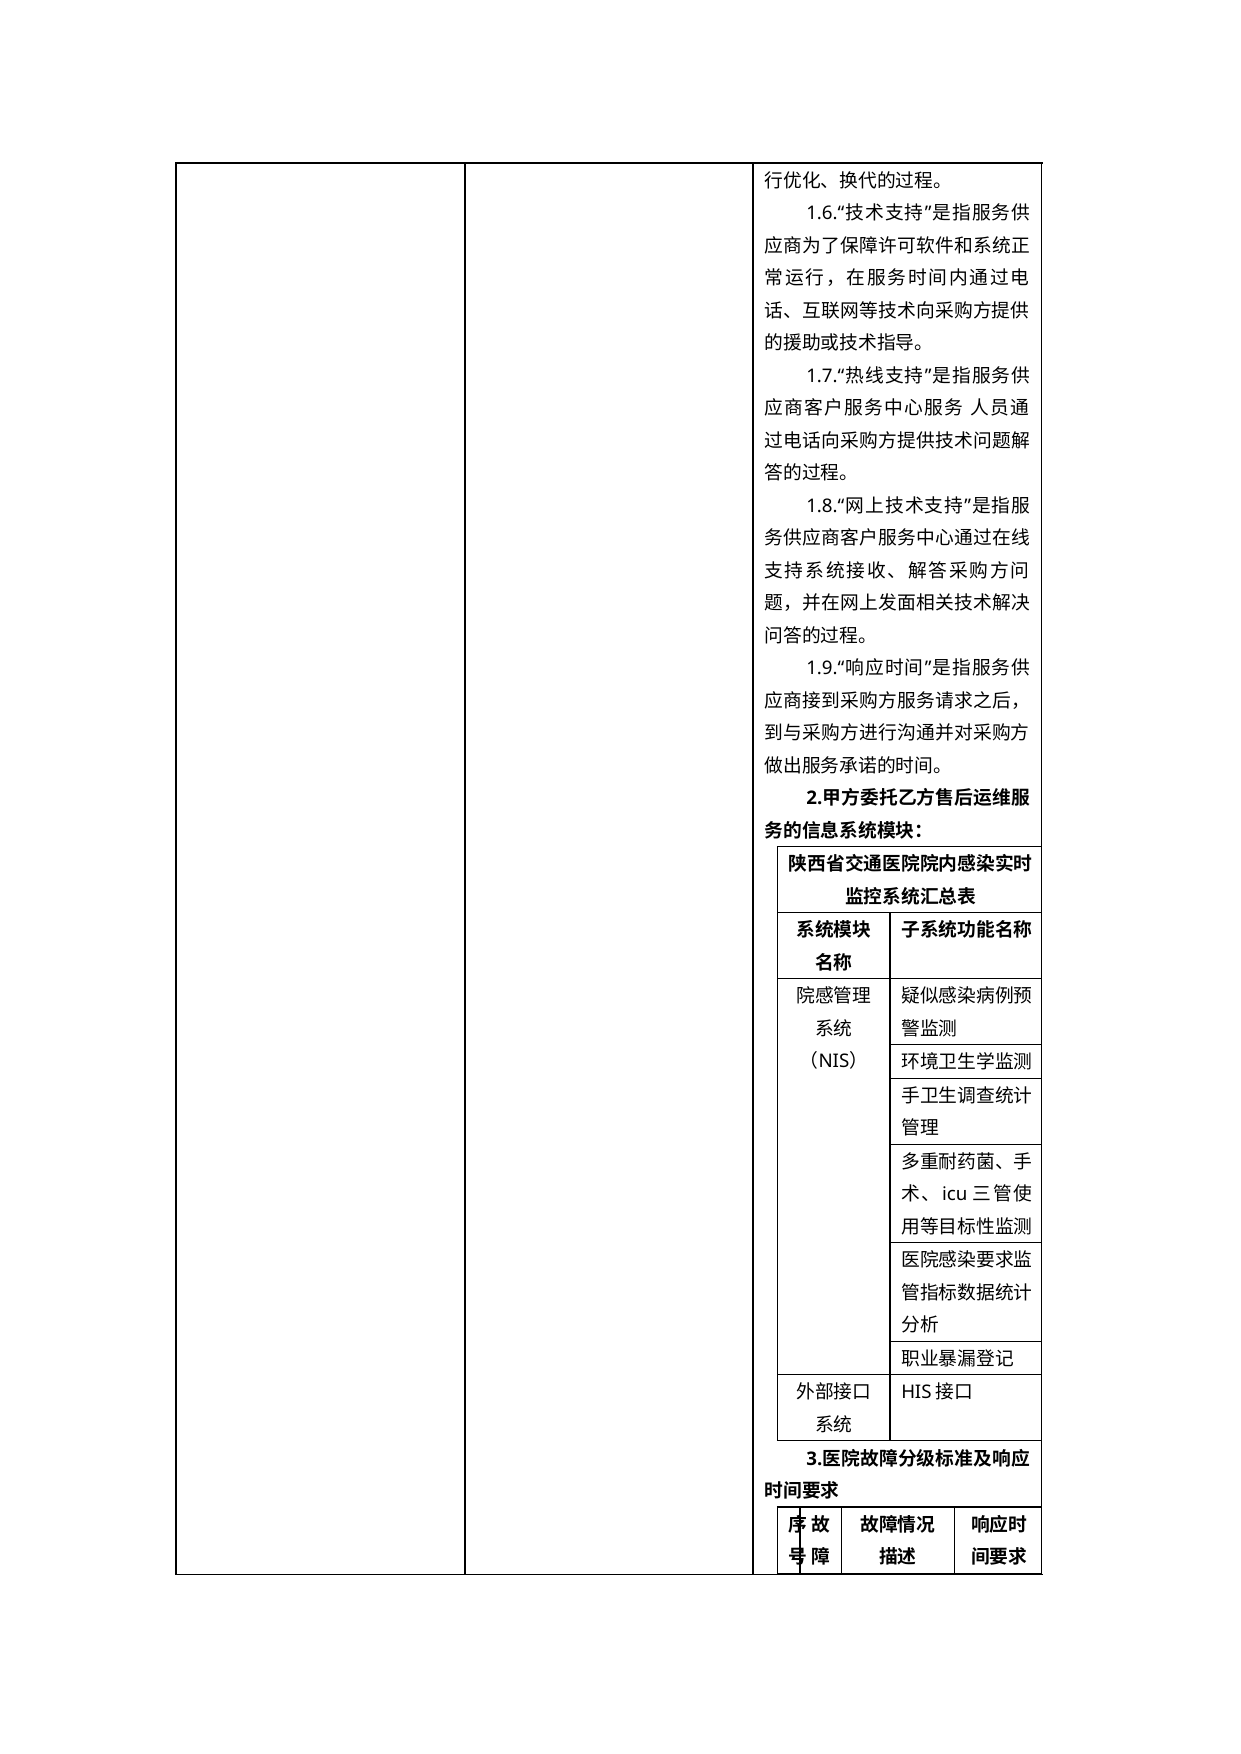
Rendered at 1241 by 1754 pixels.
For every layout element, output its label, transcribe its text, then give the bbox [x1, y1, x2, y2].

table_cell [754, 164, 1041, 1573]
table_cell [466, 164, 752, 1573]
table_cell 1 [177, 164, 464, 1573]
